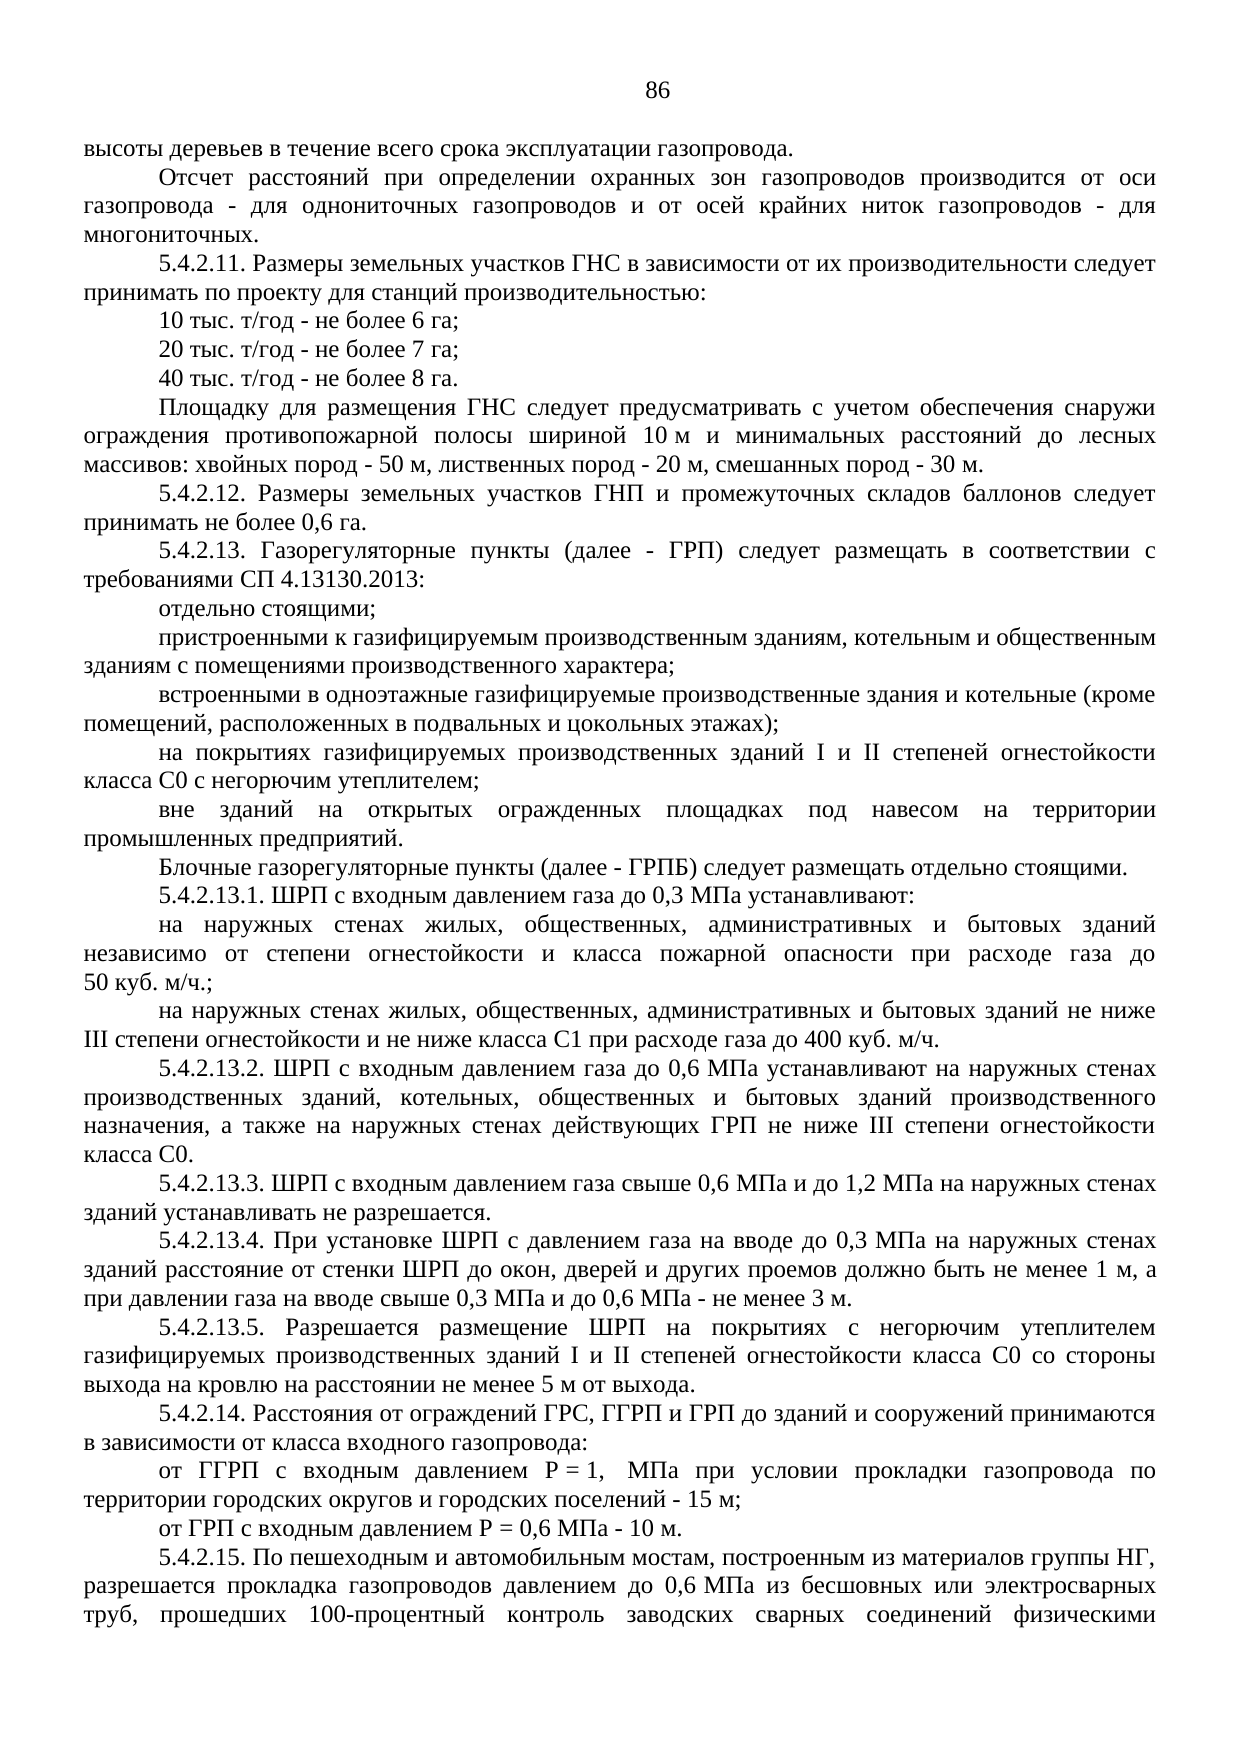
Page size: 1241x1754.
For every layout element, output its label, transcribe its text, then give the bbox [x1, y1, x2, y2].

text 20 тыс. т/год - не более 7 га; [83, 334, 1157, 363]
text вне зданий на открытых огражденных площадках под навесом на территории промышленных предприятий. [83, 794, 1157, 852]
text Отсчет расстояний при определении охранных зон газопроводов производится от оси газопровода - для однониточных газопроводов и от осей крайних ниток газопроводов - для многониточных. [83, 162, 1157, 248]
text 5.4.2.13.1. ШРП с входным давлением газа до 0,3 МПа устанавливают: [83, 880, 1157, 909]
text Площадку для размещения ГНС следует предусматривать с учетом обеспечения снаружи ограждения противопожарной полосы шириной 10 м и минимальных расстояний до лесных массивов: хвойных пород - 50 м, лиственных пород - 20 м, смешанных пород - 30 м. [83, 392, 1157, 478]
text на покрытиях газифицируемых производственных зданий I и II степеней огнестойкости класса С0 с негорючим утеплителем; [83, 737, 1157, 794]
text 5.4.2.14. Расстояния от ограждений ГРС, ГГРП и ГРП до зданий и сооружений принимаются в зависимости от класса входного газопровода: [83, 1398, 1157, 1455]
text 40 тыс. т/год - не более 8 га. [83, 363, 1157, 392]
text 5.4.2.11. Размеры земельных участков ГНС в зависимости от их производительности следует принимать по проекту для станций производительностью: [83, 248, 1157, 305]
text 10 тыс. т/год - не более 6 га; [83, 305, 1157, 334]
text от ГГРП с входным давлением P = 1, МПа при условии прокладки газопровода по территории городских округов и городских поселений - 15 м; [83, 1455, 1157, 1513]
text 5.4.2.13.2. ШРП с входным давлением газа до 0,6 МПа устанавливают на наружных стенах производственных зданий, котельных, общественных и бытовых зданий производственного назначения, а также на наружных стенах действующих ГРП не ниже III степени огнестойкости класса С0. [83, 1053, 1157, 1168]
text на наружных стенах жилых, общественных, административных и бытовых зданий независимо от степени огнестойкости и класса пожарной опасности при расходе газа до 50 куб. м/ч.; [83, 909, 1157, 995]
text на наружных стенах жилых, общественных, административных и бытовых зданий не ниже III степени огнестойкости и не ниже класса С1 при расходе газа до 400 куб. м/ч. [83, 995, 1157, 1053]
text 5.4.2.13.4. При установке ШРП с давлением газа на вводе до 0,3 МПа на наружных стенах зданий расстояние от стенки ШРП до окон, дверей и других проемов должно быть не менее 1 м, а при давлении газа на вводе свыше 0,3 МПа и до 0,6 МПа - не менее 3 м. [83, 1225, 1157, 1312]
text отдельно стоящими; [83, 593, 1157, 622]
text 5.4.2.12. Размеры земельных участков ГНП и промежуточных складов баллонов следует принимать не более 0,6 га. [83, 478, 1157, 535]
text от ГРП с входным давлением P = 0,6 МПа - 10 м. [83, 1513, 1157, 1542]
text встроенными в одноэтажные газифицируемые производственные здания и котельные (кроме помещений, расположенных в подвальных и цокольных этажах); [83, 679, 1157, 737]
text 5.4.2.13.5. Разрешается размещение ШРП на покрытиях с негорючим утеплителем газифицируемых производственных зданий I и II степеней огнестойкости класса С0 со стороны выхода на кровлю на расстоянии не менее 5 м от выхода. [83, 1312, 1157, 1398]
text Блочные газорегуляторные пункты (далее - ГРПБ) следует размещать отдельно стоящими. [83, 852, 1157, 880]
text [83, 1542, 1157, 1628]
text пристроенными к газифицируемым производственным зданиям, котельным и общественным зданиям с помещениями производственного характера; [83, 622, 1157, 679]
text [83, 133, 1157, 162]
text 5.4.2.13. Газорегуляторные пункты (далее - ГРП) следует размещать в соответствии с требованиями СП 4.13130.2013: [83, 535, 1157, 593]
text 5.4.2.13.3. ШРП с входным давлением газа свыше 0,6 МПа и до 1,2 МПа на наружных стенах зданий устанавливать не разрешается. [83, 1168, 1157, 1225]
